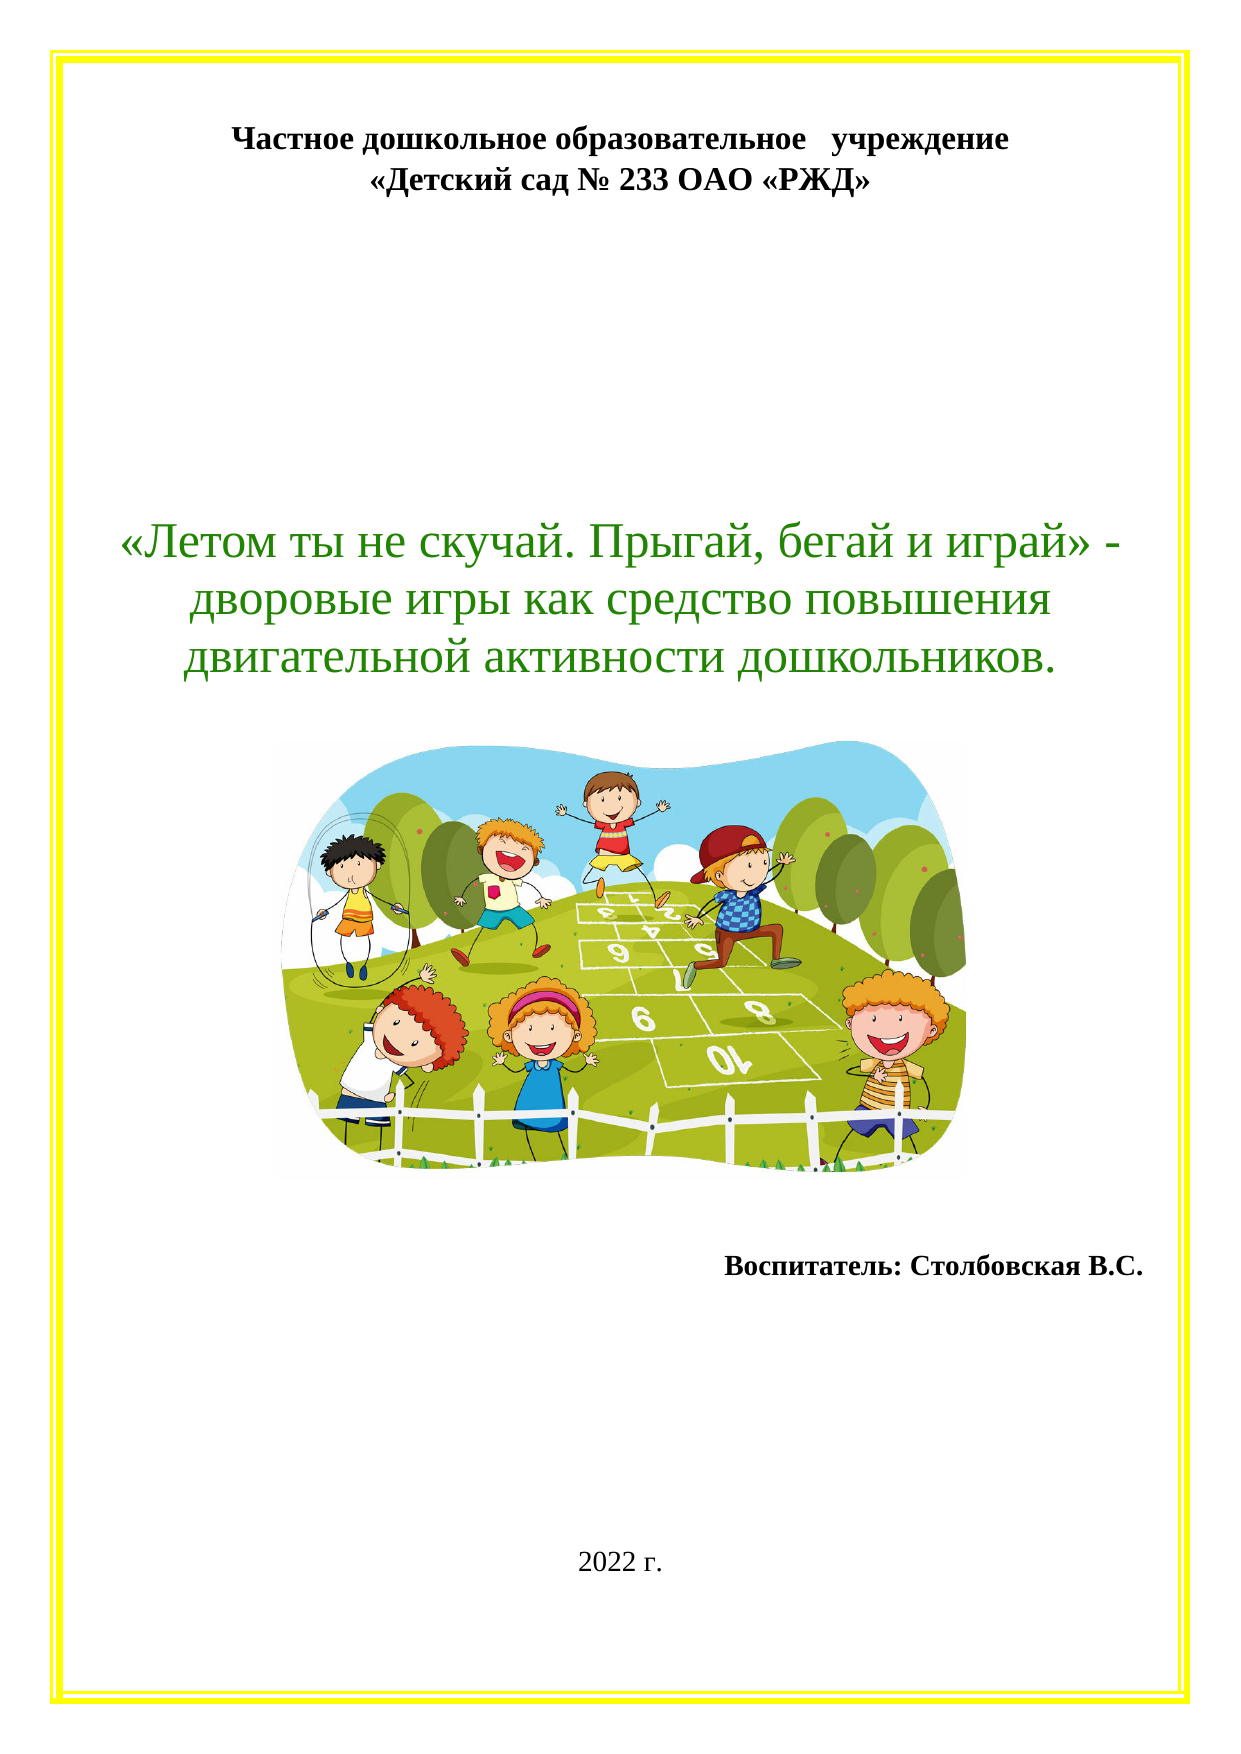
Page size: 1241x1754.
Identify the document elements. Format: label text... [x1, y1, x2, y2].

text 2022 г. [89, 1544, 1152, 1578]
picture [274, 740, 967, 1181]
text «Детский сад № 233 ОАО «РЖД» [89, 159, 1152, 198]
text Частное дошкольное образовательное учреждение [89, 118, 1152, 156]
text «Летом ты не скучай. Прыгай, бегай и играй» - [89, 510, 1152, 568]
text Воспитатель: Столбовская В.С. [89, 1248, 1152, 1281]
text дворовые игры как средство повышения двигательной активности дошкольников. [89, 568, 1152, 683]
